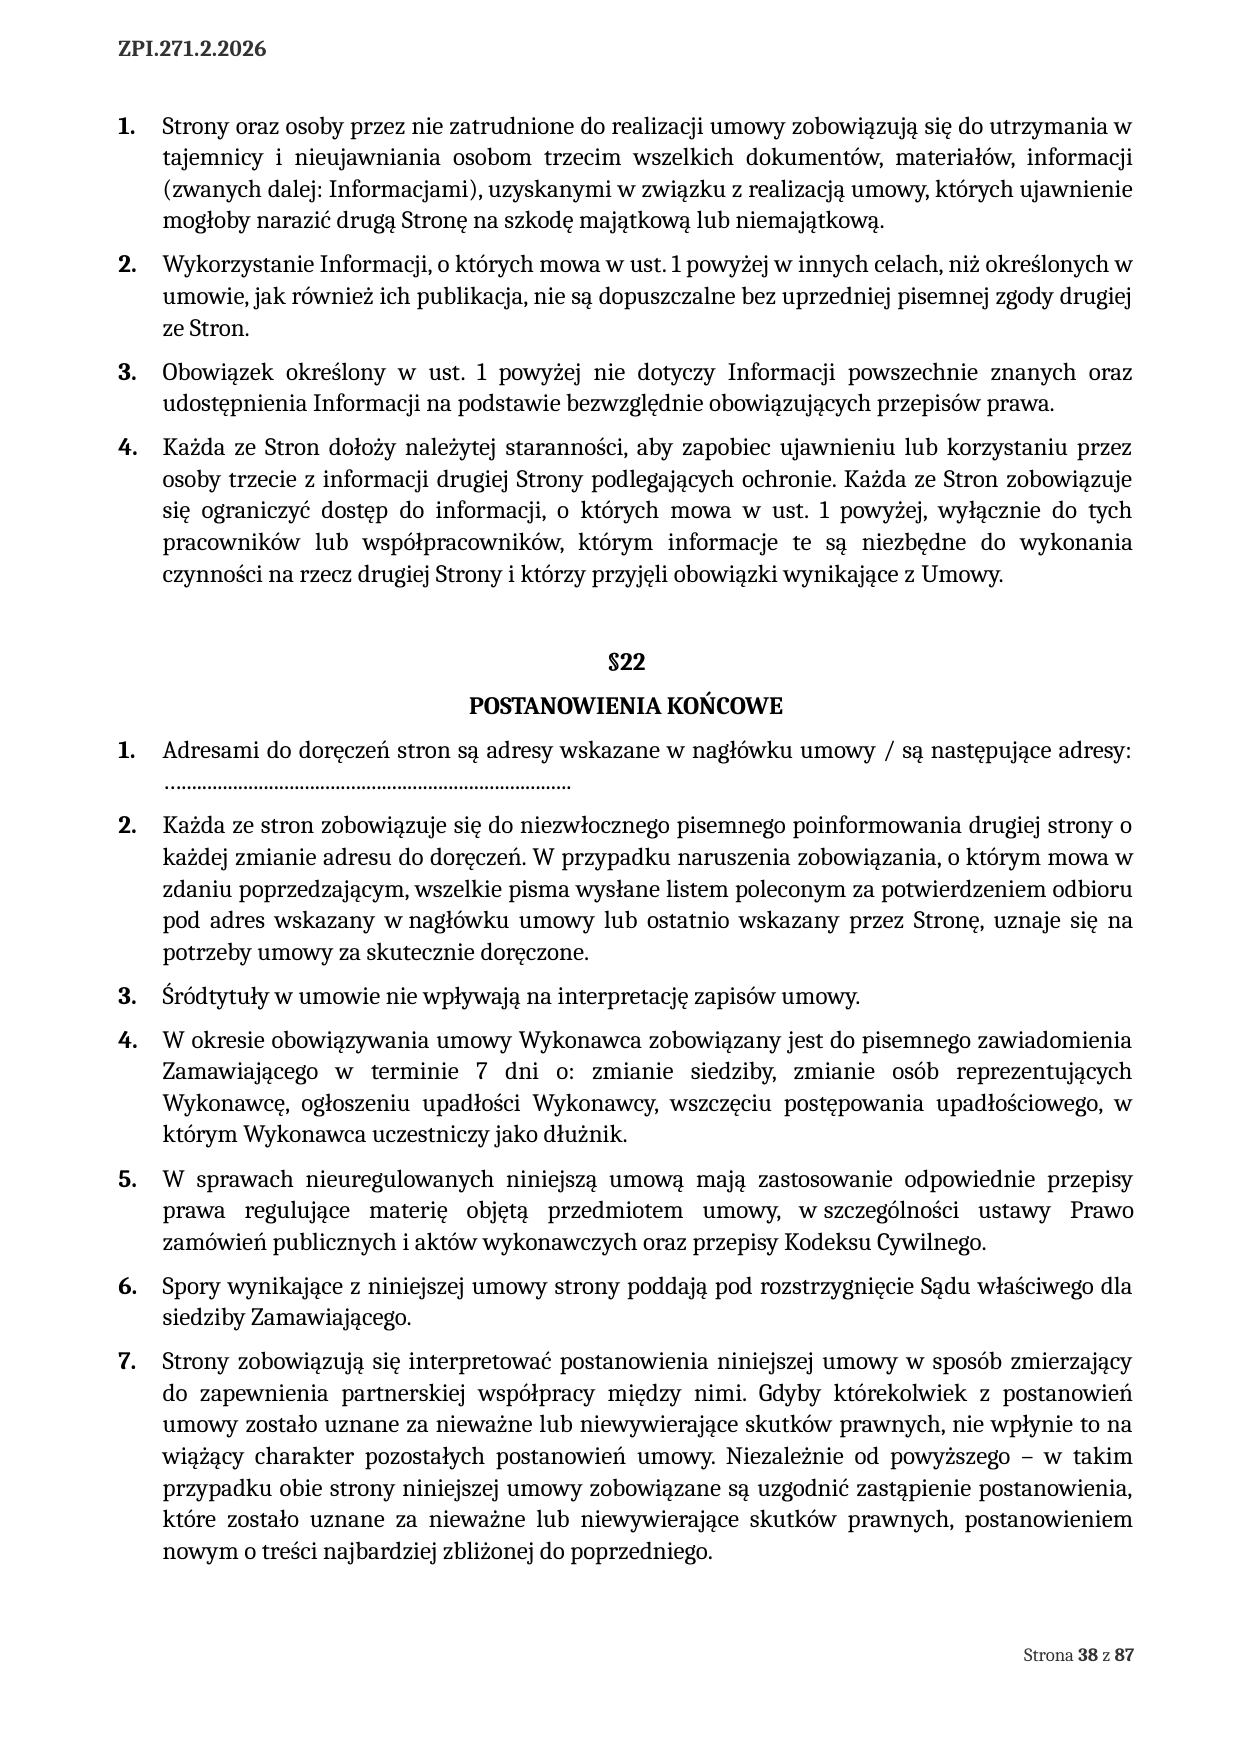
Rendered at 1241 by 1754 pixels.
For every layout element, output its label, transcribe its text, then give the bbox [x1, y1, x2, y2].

list Każda ze Stron dołoży należytej staranności, aby zapobiec ujawnieniu lub korzystaniu przez osoby trzecie z informacji drugiej Strony podlegających ochronie. Każda ze Stron zobowiązuje się ograniczyć dostęp do informacji, o których mowa w ust. 1 powyżej, wyłącznie do tych pracowników lub współpracowników, którym informacje te są niezbędne do wykonania czynności na rzecz drugiej Strony i którzy przyjęli obowiązki wynikające z Umowy. [118, 433, 1134, 588]
list Obowiązek określony w ust. 1 powyżej nie dotyczy Informacji powszechnie znanych oraz udostępnienia Informacji na podstawie bezwzględnie obowiązujących przepisów prawa. [118, 358, 1134, 418]
list W okresie obowiązywania umowy Wykonawca zobowiązany jest do pisemnego zawiadomienia Zamawiającego w terminie 7 dni o: zmianie siedziby, zmianie osób reprezentujących Wykonawcę, ogłoszeniu upadłości Wykonawcy, wszczęciu postępowania upadłościowego, w którym Wykonawca uczestniczy jako dłużnik. [118, 1026, 1134, 1149]
list Śródtytuły w umowie nie wpływają na interpretację zapisów umowy. [118, 982, 1134, 1010]
list Każda ze stron zobowiązuje się do niezwłocznego pisemnego poinformowania drugiej strony o każdej zmianie adresu do doręczeń. W przypadku naruszenia zobowiązania, o którym mowa w zdaniu poprzedzającym, wszelkie pisma wysłane listem poleconym za potwierdzeniem odbioru pod adres wskazany w nagłówku umowy lub ostatnio wskazany przez Stronę, uznaje się na potrzeby umowy za skutecznie doręczone. [118, 811, 1134, 966]
list Adresami do doręczeń stron są adresy wskazane w nagłówku umowy / są następujące adresy: …............................................................................ [118, 736, 1134, 796]
list Wykorzystanie Informacji, o których mowa w ust. 1 powyżej w innych celach, niż określonych w umowie, jak również ich publikacja, nie są dopuszczalne bez uprzedniej pisemnej zgody drugiej ze Stron. [118, 250, 1134, 342]
list Strony oraz osoby przez nie zatrudnione do realizacji umowy zobowiązują się do utrzymania w tajemnicy i nieujawniania osobom trzecim wszelkich dokumentów, materiałów, informacji (zwanych dalej: Informacjami), uzyskanymi w związku z realizacją umowy, których ujawnienie mogłoby narazić drugą Stronę na szkodę majątkową lub niemajątkową. [118, 112, 1134, 235]
text §22 [118, 648, 1134, 676]
list W sprawach nieuregulowanych niniejszą umową mają zastosowanie odpowiednie przepisy prawa regulujące materię objętą przedmiotem umowy, w szczególności ustawy Prawo zamówień publicznych i aktów wykonawczych oraz przepisy Kodeksu Cywilnego. [118, 1164, 1134, 1256]
list Spory wynikające z niniejszej umowy strony poddają pod rozstrzygnięcie Sądu właściwego dla siedziby Zamawiającego. [118, 1272, 1134, 1332]
list Strony zobowiązują się interpretować postanowienia niniejszej umowy w sposób zmierzający do zapewnienia partnerskiej współpracy między nimi. Gdyby którekolwiek z postanowień umowy zostało uznane za nieważne lub niewywierające skutków prawnych, nie wpłynie to na wiążący charakter pozostałych postanowień umowy. Niezależnie od powyższego – w takim przypadku obie strony niniejszej umowy zobowiązane są uzgodnić zastąpienie postanowienia, które zostało uznane za nieważne lub niewywierające skutków prawnych, postanowieniem nowym o treści najbardziej zbliżonej do poprzedniego. [118, 1347, 1134, 1565]
text Postanowienia końcowe [118, 692, 1134, 720]
